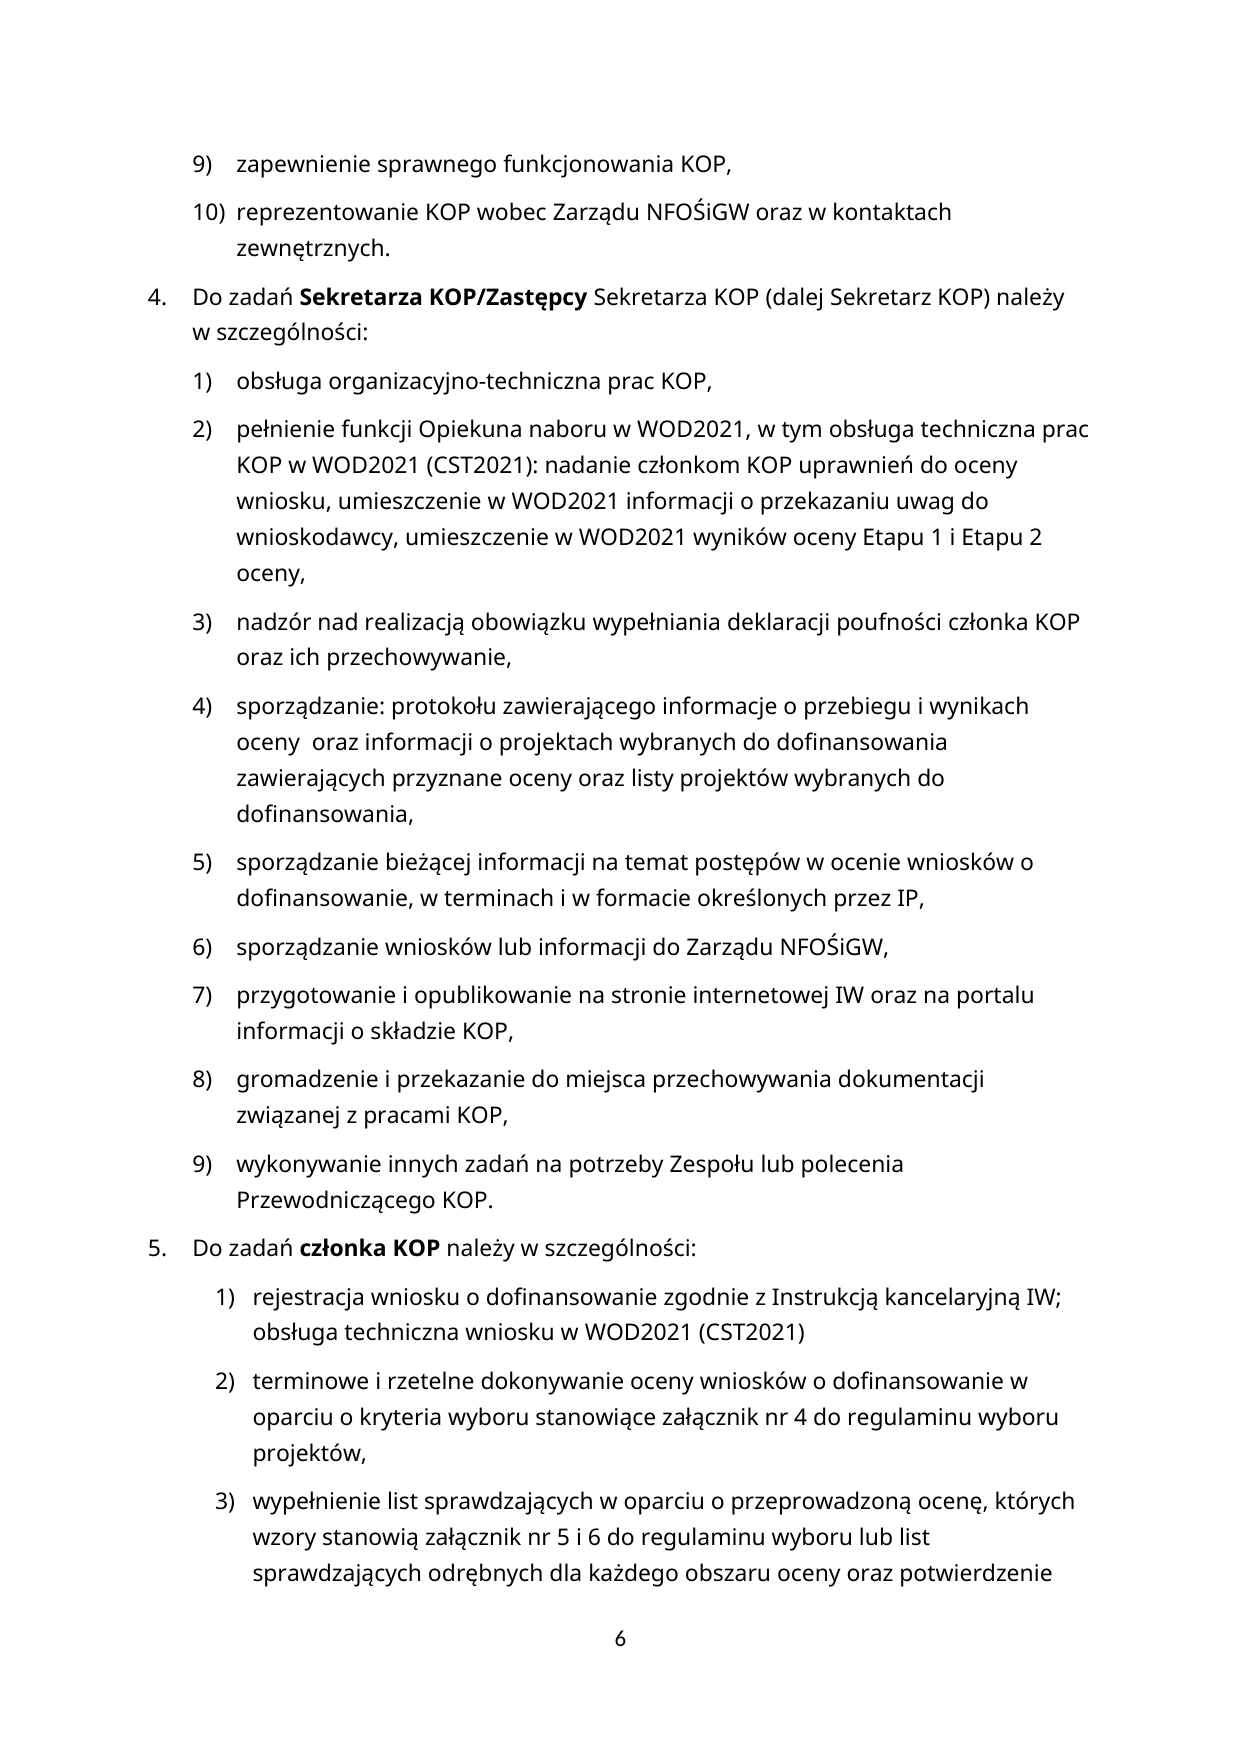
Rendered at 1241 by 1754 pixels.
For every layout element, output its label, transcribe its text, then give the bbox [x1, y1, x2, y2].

list nadzór nad realizacją obowiązku wypełniania deklaracji poufności członka KOP oraz ich przechowywanie, [192, 605, 1093, 673]
list sporządzanie: protokołu zawierającego informacje o przebiegu i wynikach oceny oraz informacji o projektach wybranych do dofinansowania zawierających przyznane oceny oraz listy projektów wybranych do dofinansowania, [192, 690, 1093, 829]
list Do zadań Sekretarza KOP/Zastępcy Sekretarza KOP (dalej Sekretarz KOP) należy w szczególności: [148, 280, 1093, 348]
list sporządzanie bieżącej informacji na temat postępów w ocenie wniosków o dofinansowanie, w terminach i w formacie określonych przez IP, [192, 846, 1093, 913]
list wykonywanie innych zadań na potrzeby Zespołu lub polecenia Przewodniczącego KOP. [192, 1148, 1093, 1215]
list przygotowanie i opublikowanie na stronie internetowej IW oraz na portalu informacji o składzie KOP, [192, 979, 1093, 1046]
list sporządzanie wniosków lub informacji do Zarządu NFOŚiGW, [192, 930, 1093, 962]
list obsługa organizacyjno-techniczna prac KOP, [192, 365, 1093, 396]
list zapewnienie sprawnego funkcjonowania KOP, [192, 148, 1093, 179]
list reprezentowanie KOP wobec Zarządu NFOŚiGW oraz w kontaktach zewnętrznych. [192, 196, 1093, 263]
list gromadzenie i przekazanie do miejsca przechowywania dokumentacji związanej z pracami KOP, [192, 1063, 1093, 1130]
list rejestracja wniosku o dofinansowanie zgodnie z Instrukcją kancelaryjną IW; obsługa techniczna wniosku w WOD2021 (CST2021) [215, 1280, 1093, 1348]
list Do zadań członka KOP należy w szczególności: [148, 1232, 1093, 1263]
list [215, 1485, 1093, 1588]
list terminowe i rzetelne dokonywanie oceny wniosków o dofinansowanie w oparciu o kryteria wyboru stanowiące załącznik nr 4 do regulaminu wyboru projektów, [215, 1365, 1093, 1468]
list pełnienie funkcji Opiekuna naboru w WOD2021, w tym obsługa techniczna prac KOP w WOD2021 (CST2021): nadanie członkom KOP uprawnień do oceny wniosku, umieszczenie w WOD2021 informacji o przekazaniu uwag do wnioskodawcy, umieszczenie w WOD2021 wyników oceny Etapu 1 i Etapu 2 oceny, [192, 413, 1093, 588]
